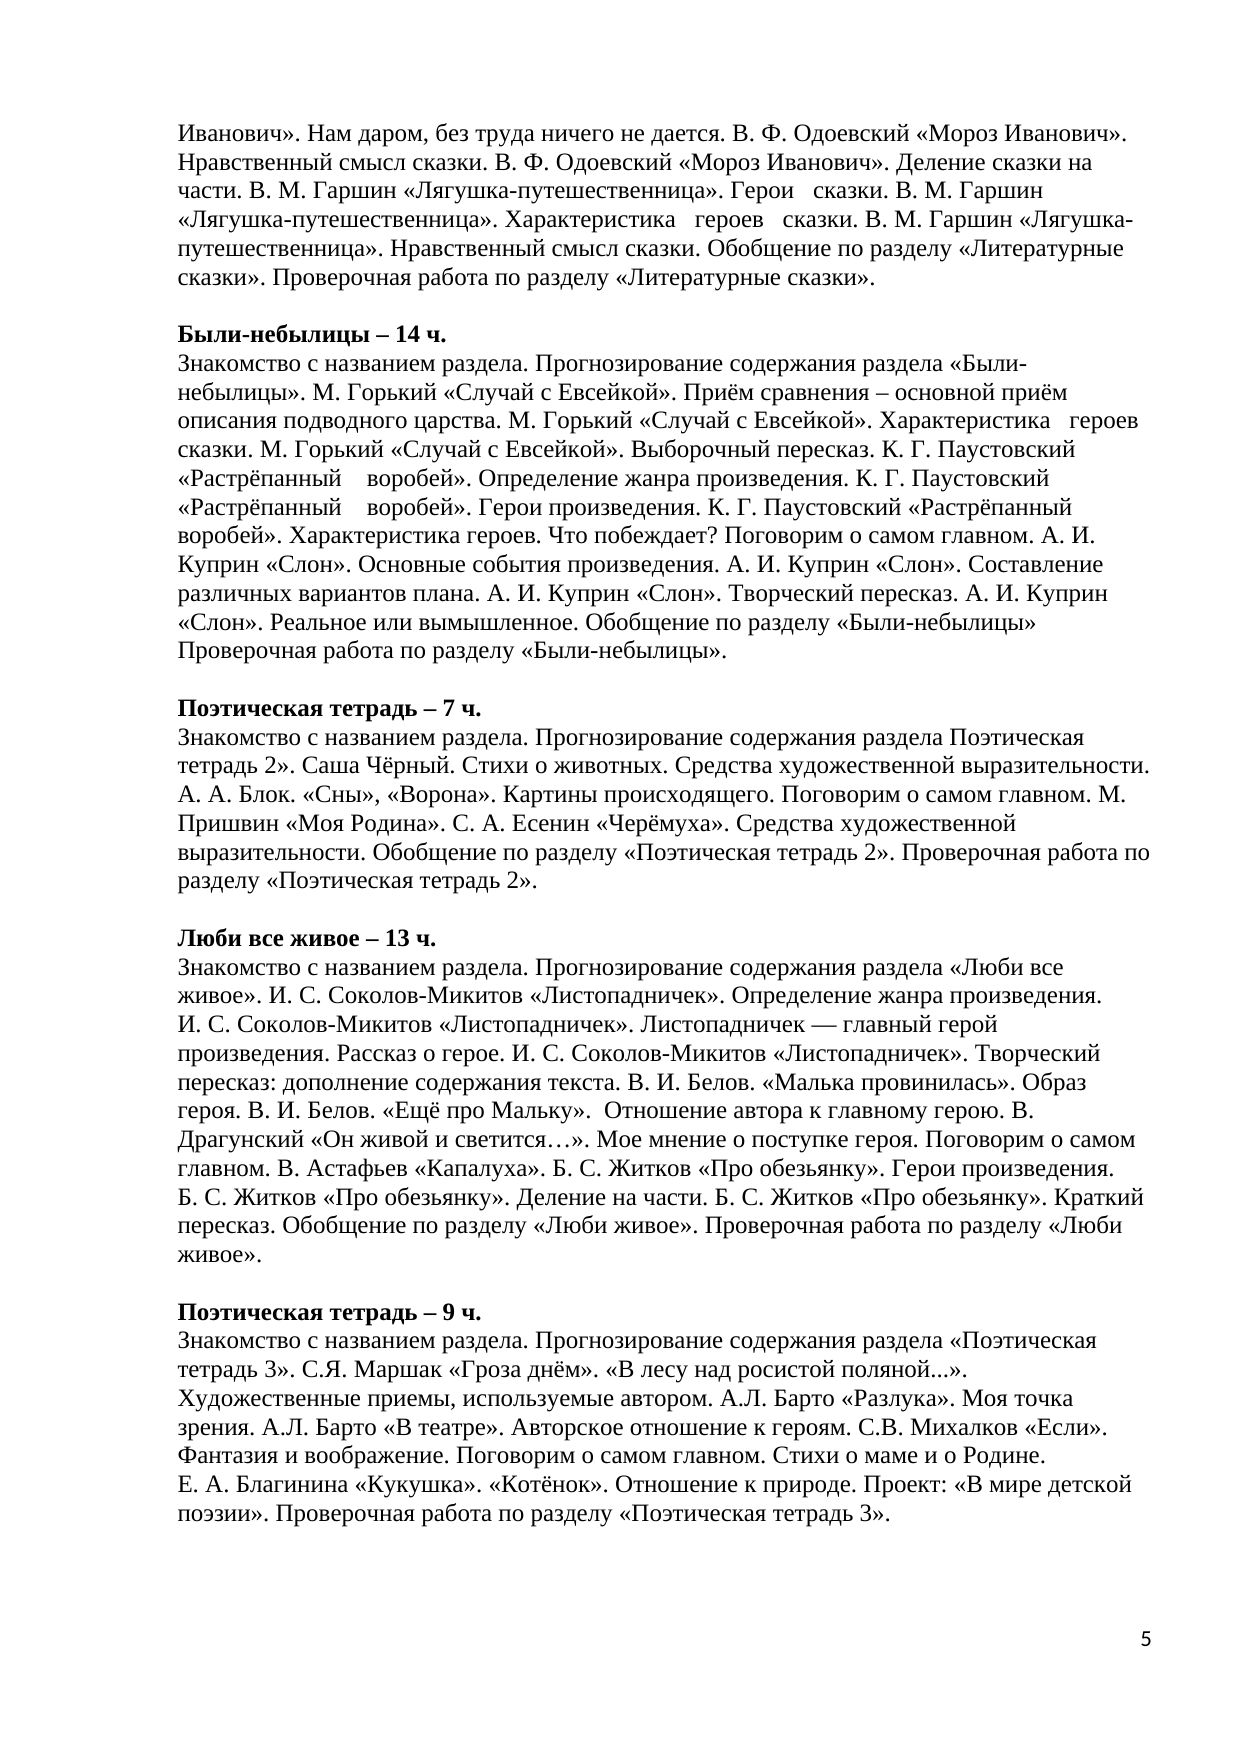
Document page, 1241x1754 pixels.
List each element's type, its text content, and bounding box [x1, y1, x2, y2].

text Поэтическая тетрадь – 7 ч. [177, 693, 1152, 722]
text А. А. Блок. «Сны», «Ворона». Картины происходящего. Поговорим о самом главном. М. Пришвин «Моя Родина». С. А. Есенин «Черёмуха». Средства художественной выразительности. Обобщение по разделу «Поэтическая тетрадь 2». Проверочная работа по разделу «Поэтическая тетрадь 2». [177, 779, 1152, 894]
text Б. С. Житков «Про обезьянку». Деление на части. Б. С. Житков «Про обезьянку». Краткий пересказ. Обобщение по разделу «Люби живое». Проверочная работа по разделу «Люби живое». [177, 1182, 1152, 1268]
text Знакомство с названием раздела. Прогнозирование содержания раздела «Люби все живое». И. С. Соколов-Микитов «Листопадничек». Определение жанра произведения. [177, 952, 1152, 1009]
text Поэтическая тетрадь – 9 ч. [177, 1297, 1152, 1326]
text Люби все живое – 13 ч. [177, 923, 1152, 952]
text Были-небылицы – 14 ч. [177, 319, 1152, 348]
text Знакомство с названием раздела. Прогнозирование содержания раздела «Были-небылицы». М. Горький «Случай с Евсейкой». Приём сравнения – основной приём описания подводного царства. М. Горький «Случай с Евсейкой». Характеристика героев сказки. М. Горький «Случай с Евсейкой». Выборочный пересказ. К. Г. Паустовский «Растрёпанный воробей». Определение жанра произведения. К. Г. Паустовский «Растрёпанный воробей». Герои произведения. К. Г. Паустовский «Растрёпанный воробей». Характеристика героев. Что побеждает? Поговорим о самом главном. А. И. Куприн «Слон». Основные события произведения. А. И. Куприн «Слон». Составление различных вариантов плана. А. И. Куприн «Слон». Творческий пересказ. А. И. Куприн «Слон». Реальное или вымышленное. Обобщение по разделу «Были-небылицы» Проверочная работа по разделу «Были-небылицы». [177, 348, 1152, 664]
text И. С. Соколов-Микитов «Листопадничек». Листопадничек — главный герой произведения. Рассказ о герое. И. С. Соколов-Микитов «Листопадничек». Творческий пересказ: дополнение содержания текста. В. И. Белов. «Малька провинилась». Образ героя. В. И. Белов. «Ещё про Мальку». Отношение автора к главному герою. В. Драгунский «Он живой и светится…». Мое мнение о поступке героя. Поговорим о самом главном. В. Астафьев «Капалуха». Б. С. Житков «Про обезьянку». Герои произведения. [177, 1009, 1152, 1182]
text Знакомство с названием раздела. Прогнозирование содержания раздела Поэтическая тетрадь 2». Саша Чёрный. Стихи о животных. Средства художественной выразительности. [177, 722, 1152, 779]
text Знакомство с названием раздела. Прогнозирование содержания раздела «Поэтическая тетрадь 3». С.Я. Маршак «Гроза днём». «В лесу над росистой поляной...». Художественные приемы, используемые автором. А.Л. Барто «Разлука». Моя точка зрения. А.Л. Барто «В театре». Авторское отношение к героям. С.В. Михалков «Если». Фантазия и воображение. Поговорим о самом главном. Стихи о маме и о Родине. [177, 1326, 1152, 1469]
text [177, 118, 1152, 291]
text Е. А. Благинина «Кукушка». «Котёнок». Отношение к природе. Проект: «В мире детской поэзии». Проверочная работа по разделу «Поэтическая тетрадь 3». [177, 1469, 1152, 1527]
